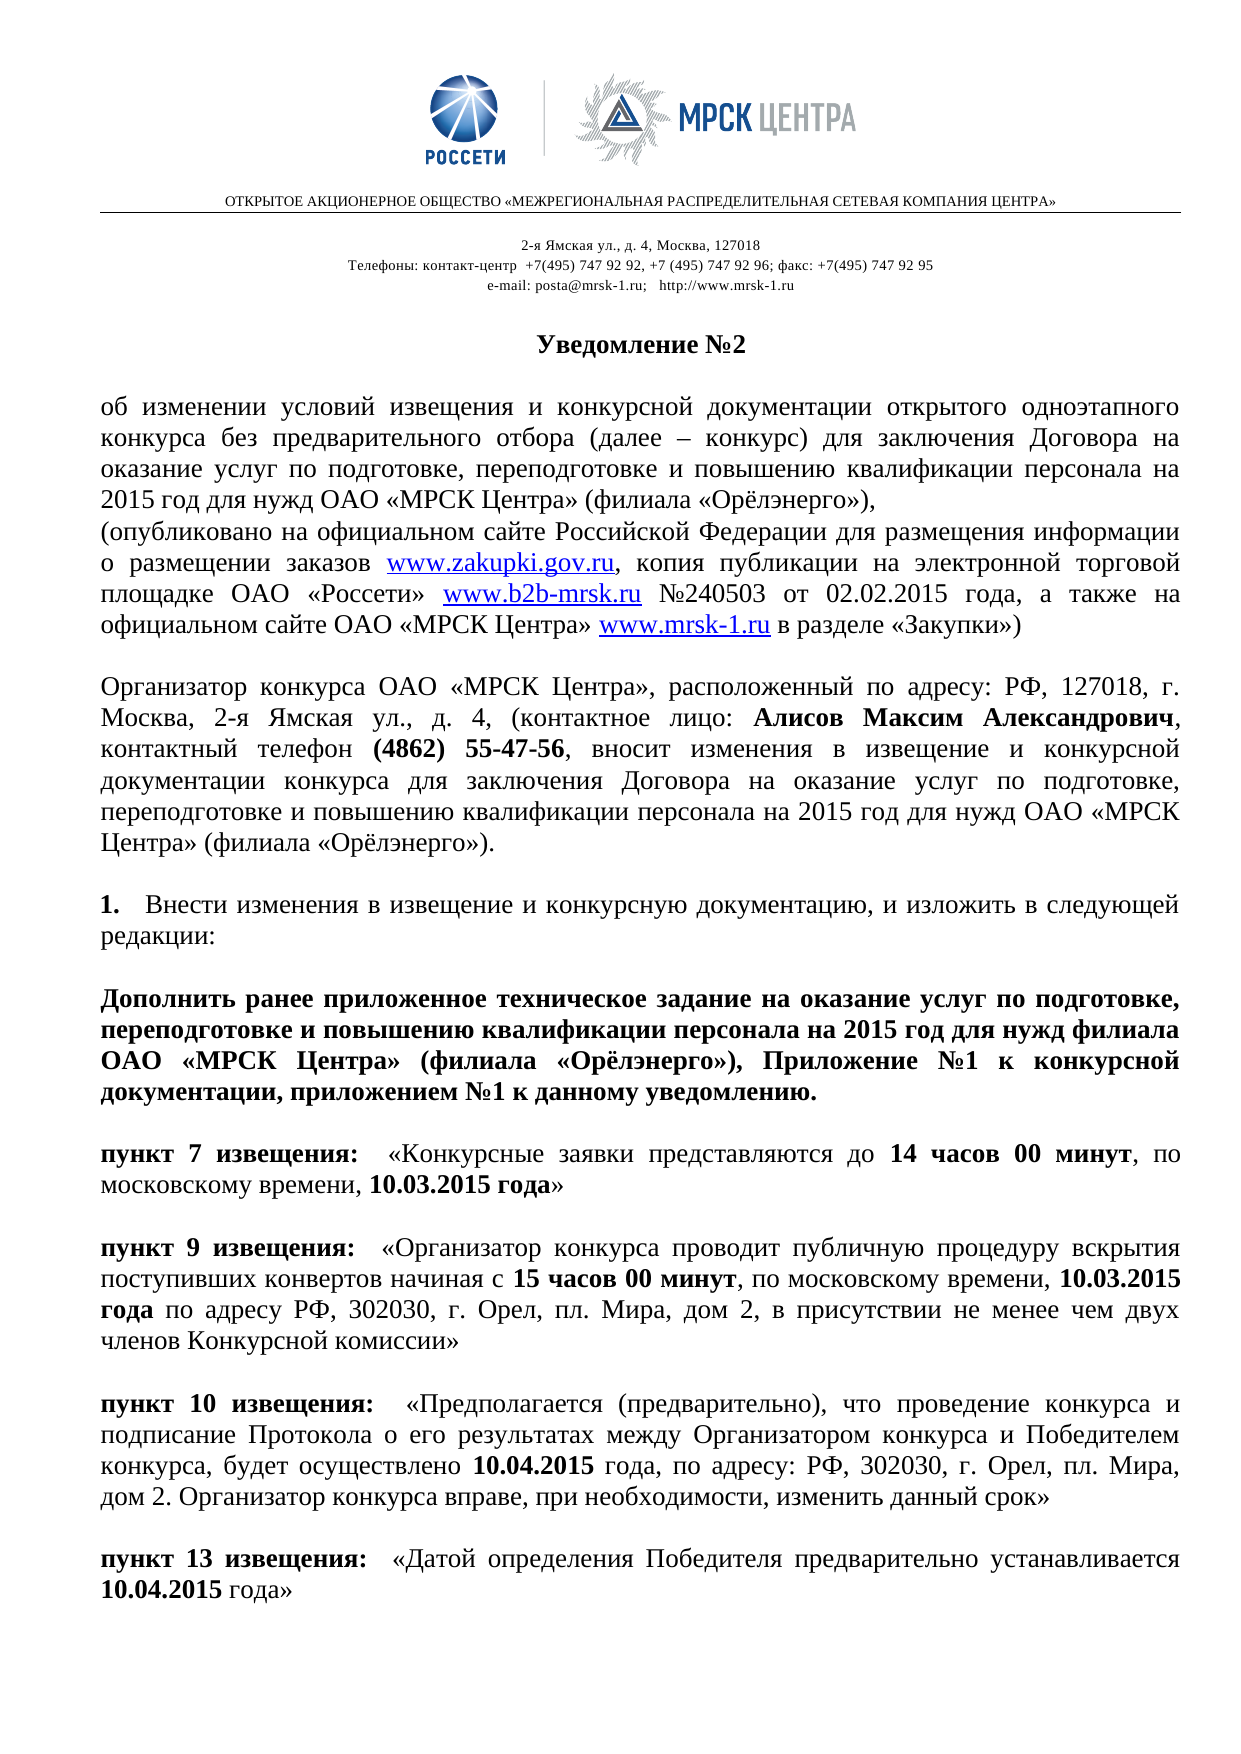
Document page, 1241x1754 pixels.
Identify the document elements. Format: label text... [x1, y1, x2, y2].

text e-mail: posta@mrsk-1.ru; http://www.mrsk-1.ru [100, 276, 1181, 293]
text (опубликовано на официальном сайте Российской Федерации для размещения информации о размещении заказов www.zakupki.gov.ru, копия публикации на электронной торговой площадке ОАО «Россети» www.b2b-mrsk.ru №240503 от 02.02.2015 года, а также на официальном сайте ОАО «МРСК Центра» www.mrsk-1.ru в разделе «Закупки») [100, 514, 1181, 639]
list Внести изменения в извещение и конкурсную документацию, и изложить в следующей редакции: [99, 888, 1181, 951]
text Открытое акционерное общество «Межрегиональная распределительная сетевая компания Центра» [100, 193, 1181, 212]
list пункт 9 извещения: «Организатор конкурса проводит публичную процедуру вскрытия поступивших конвертов начиная с 15 часов 00 минут, по московскому времени, 10.03.2015 года по адресу РФ, 302030, г. Орел, пл. Мира, дом 2, в присутствии не менее чем двух членов Конкурсной комиссии» [100, 1231, 1181, 1356]
text 2-я Ямская ул., д. 4, Москва, 127018 [100, 236, 1181, 253]
text об изменении условий извещения и конкурсной документации открытого одноэтапного конкурса без предварительного отбора (далее – конкурс) для заключения Договора на оказание услуг по подготовке, переподготовке и повышению квалификации персонала на 2015 год для нужд ОАО «МРСК Центра» (филиала «Орёлэнерго»), [100, 390, 1181, 514]
text Организатор конкурса ОАО «МРСК Центра», расположенный по адресу: РФ, 127018, г. Москва, 2-я Ямская ул., д. 4, (контактное лицо: Алисов Максим Александрович, контактный телефон (4862) 55-47-56, вносит изменения в извещение и конкурсной документации конкурса для заключения Договора на оказание услуг по подготовке, переподготовке и повышению квалификации персонала на 2015 год для нужд ОАО «МРСК Центра» (филиала «Орёлэнерго»). [100, 670, 1181, 857]
list пункт 7 извещения: «Конкурсные заявки представляются до 14 часов 00 минут, по московскому времени, 10.03.2015 года» [100, 1137, 1181, 1200]
list Дополнить ранее приложенное техническое задание на оказание услуг по подготовке, переподготовке и повышению квалификации персонала на 2015 год для нужд филиала ОАО «МРСК Центра» (филиала «Орёлэнерго»), Приложение №1 к конкурсной документации, приложением №1 к данному уведомлению. [100, 982, 1181, 1106]
picture [426, 73, 856, 166]
text Уведомление №2 [100, 328, 1181, 359]
list пункт 13 извещения: «Датой определения Победителя предварительно устанавливается 10.04.2015 года» [100, 1542, 1181, 1605]
list пункт 10 извещения: «Предполагается (предварительно), что проведение конкурса и подписание Протокола о его результатах между Организатором конкурса и Победителем конкурса, будет осуществлено 10.04.2015 года, по адресу: РФ, 302030, г. Орел, пл. Мира, дом 2. Организатор конкурса вправе, при необходимости, изменить данный срок» [100, 1387, 1181, 1511]
text Телефоны: контакт-центр +7(495) 747 92 92, +7 (495) 747 92 96; факс: +7(495) 747 92 95 [100, 256, 1181, 273]
